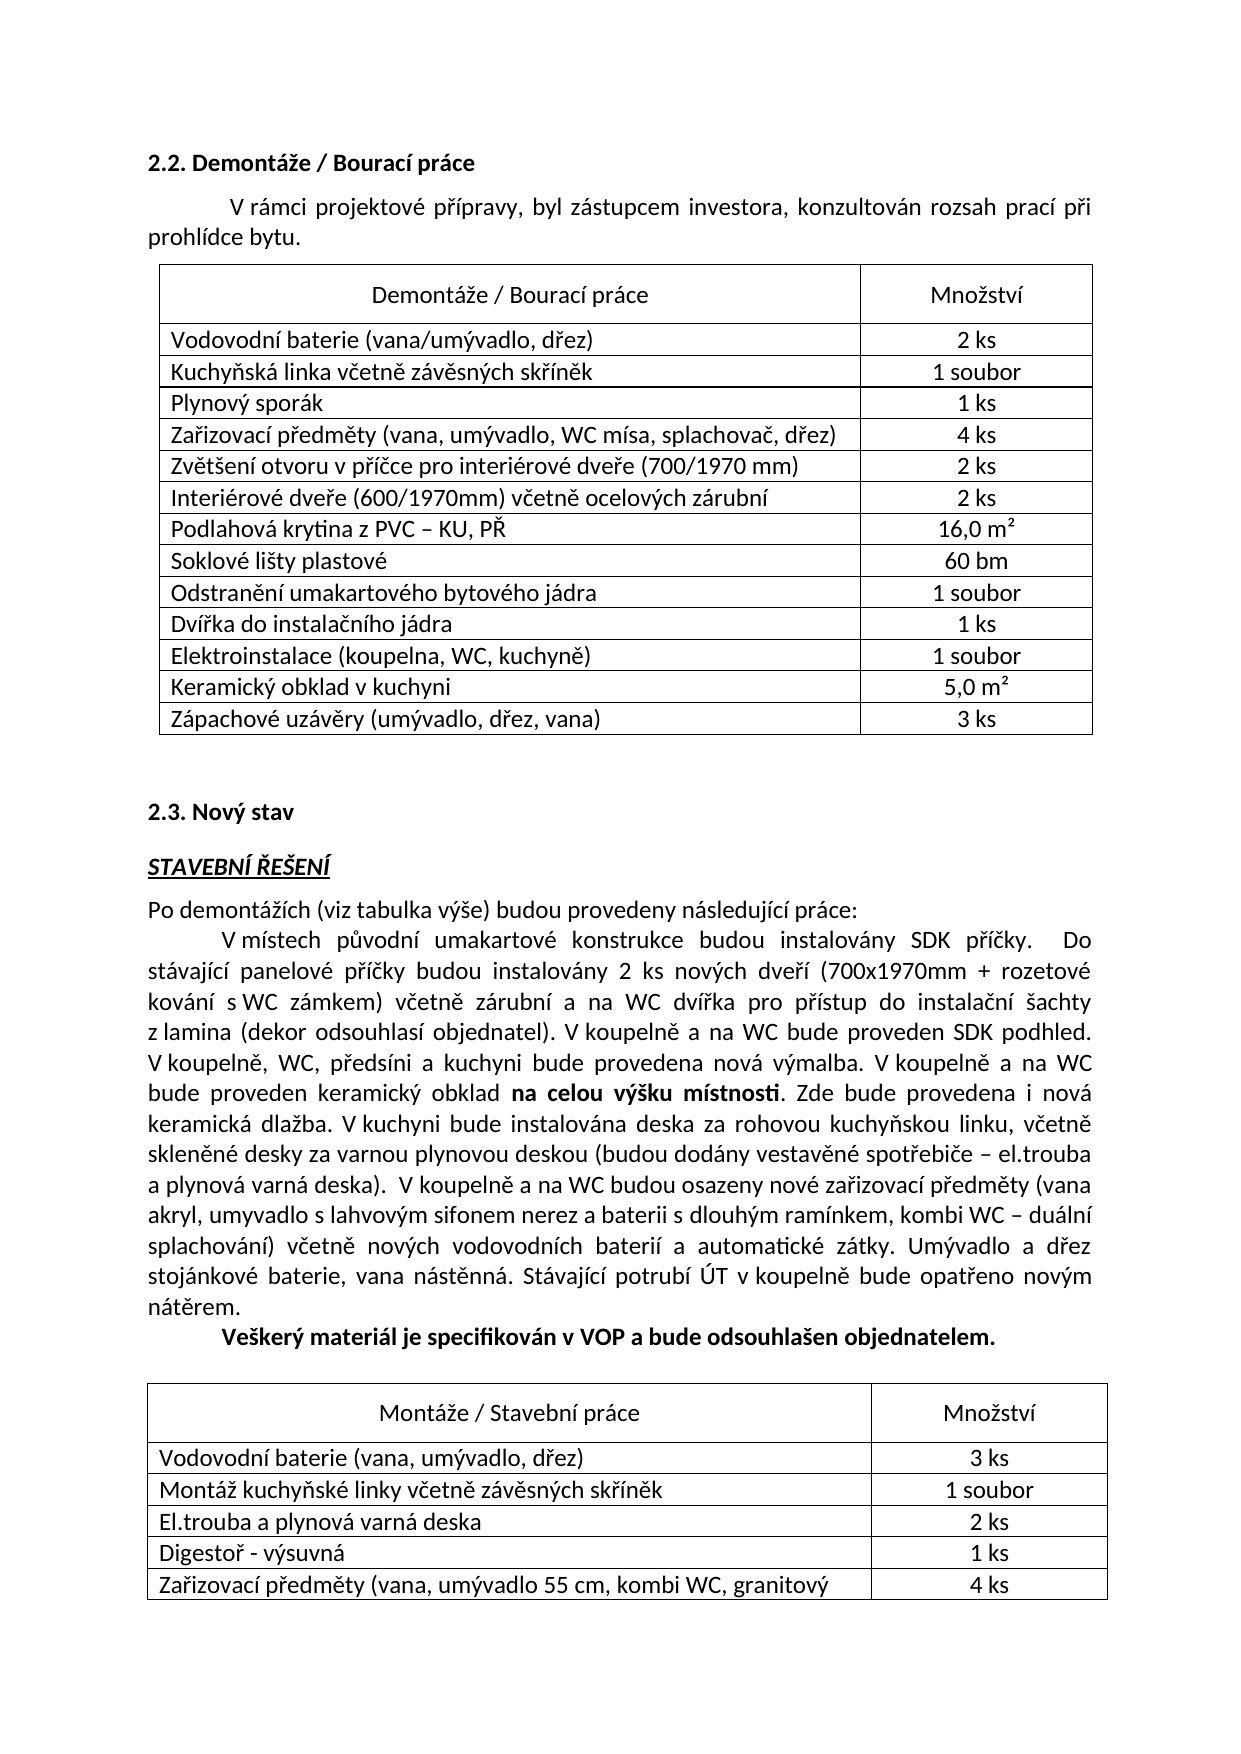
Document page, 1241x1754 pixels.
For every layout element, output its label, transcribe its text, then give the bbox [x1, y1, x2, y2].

table_header Množství [872, 1384, 1107, 1442]
table_cell 1 ks [861, 608, 1092, 639]
table_cell 60 bm [861, 545, 1092, 576]
table_cell Interiérové dveře (600/1970mm) včetně ocelových zárubní [160, 482, 860, 513]
table_cell Zápachové uzávěry (umývadlo, dřez, vana) [160, 703, 860, 733]
table_cell 1 ks [861, 388, 1092, 418]
table_cell Odstranění umakartového bytového jádra [160, 577, 860, 607]
table_cell 3 ks [861, 703, 1092, 733]
table_cell Vodovodní baterie (vana, umývadlo, dřez) [148, 1443, 871, 1473]
table_cell Montáž kuchyňské linky včetně závěsných skříněk [148, 1474, 871, 1505]
text Po demontážích (viz tabulka výše) budou provedeny následující práce: [148, 894, 1093, 925]
table_cell 1 soubor [861, 356, 1092, 386]
text 2.2. Demontáže / Bourací práce [148, 148, 1093, 178]
text STAVEBNÍ ŘEŠENÍ [148, 851, 1093, 882]
table_cell Elektroinstalace (koupelna, WC, kuchyně) [160, 640, 860, 670]
table_cell 16,0 m² [861, 514, 1092, 544]
table_header Množství [861, 265, 1092, 323]
table_cell Plynový sporák [160, 388, 860, 418]
table_cell 1 soubor [861, 640, 1092, 670]
text Veškerý materiál je specifikován v VOP a bude odsouhlašen objednatelem. [148, 1321, 1093, 1352]
table_cell Soklové lišty plastové [160, 545, 860, 576]
table_cell 1 soubor [861, 577, 1092, 607]
text V místech původní umakartové konstrukce budou instalovány SDK příčky. Do stávající panelové příčky budou instalovány 2 ks nových dveří (700x1970mm + rozetové kování s WC zámkem) včetně zárubní a na WC dvířka pro přístup do instalační šachty z lamina (dekor odsouhlasí objednatel). V koupelně a na WC bude proveden SDK podhled. V koupelně, WC, předsíni a kuchyni bude provedena nová výmalba. V koupelně a na WC bude proveden keramický obklad na celou výšku místnosti. Zde bude provedena i nová keramická dlažba. V kuchyni bude instalována deska za rohovou kuchyňskou linku, včetně skleněné desky za varnou plynovou deskou (budou dodány vestavěné spotřebiče – el.trouba a plynová varná deska). V koupelně a na WC budou osazeny nové zařizovací předměty (vana akryl, umyvadlo s lahvovým sifonem nerez a baterii s dlouhým ramínkem, kombi WC – duální splachování) včetně nových vodovodních baterií a automatické zátky. Umývadlo a dřez stojánkové baterie, vana nástěnná. Stávající potrubí ÚT v koupelně bude opatřeno novým nátěrem. [148, 925, 1093, 1321]
table_cell 5,0 m² [861, 671, 1092, 702]
table_cell 1 soubor [872, 1474, 1107, 1505]
table_cell Kuchyňská linka včetně závěsných skříněk [160, 356, 860, 386]
table_cell 3 ks [872, 1443, 1107, 1473]
table_cell Zvětšení otvoru v příčce pro interiérové dveře (700/1970 mm) [160, 451, 860, 481]
table_header Demontáže / Bourací práce [160, 265, 860, 323]
table_cell 4 ks [872, 1569, 1107, 1599]
text 2.3. Nový stav [148, 796, 1093, 826]
table_cell 2 ks [872, 1506, 1107, 1536]
table_cell 2 ks [861, 482, 1092, 513]
table_cell El.trouba a plynová varná deska [148, 1506, 871, 1536]
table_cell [148, 1569, 871, 1599]
table_cell Keramický obklad v kuchyni [160, 671, 860, 702]
table_cell Dvířka do instalačního jádra [160, 608, 860, 639]
table_header Montáže / Stavební práce [148, 1384, 871, 1442]
table_cell 1 ks [872, 1537, 1107, 1568]
table_cell Vodovodní baterie (vana/umývadlo, dřez) [160, 324, 860, 355]
table_cell Podlahová krytina z PVC – KU, PŘ [160, 514, 860, 544]
table_cell 2 ks [861, 451, 1092, 481]
table_cell 4 ks [861, 419, 1092, 449]
table_cell Digestoř - výsuvná [148, 1537, 871, 1568]
table_cell Zařizovací předměty (vana, umývadlo, WC mísa, splachovač, dřez) [160, 419, 860, 449]
table_cell 2 ks [861, 324, 1092, 355]
text V rámci projektové přípravy, byl zástupcem investora, konzultován rozsah prací při prohlídce bytu. [148, 191, 1093, 252]
